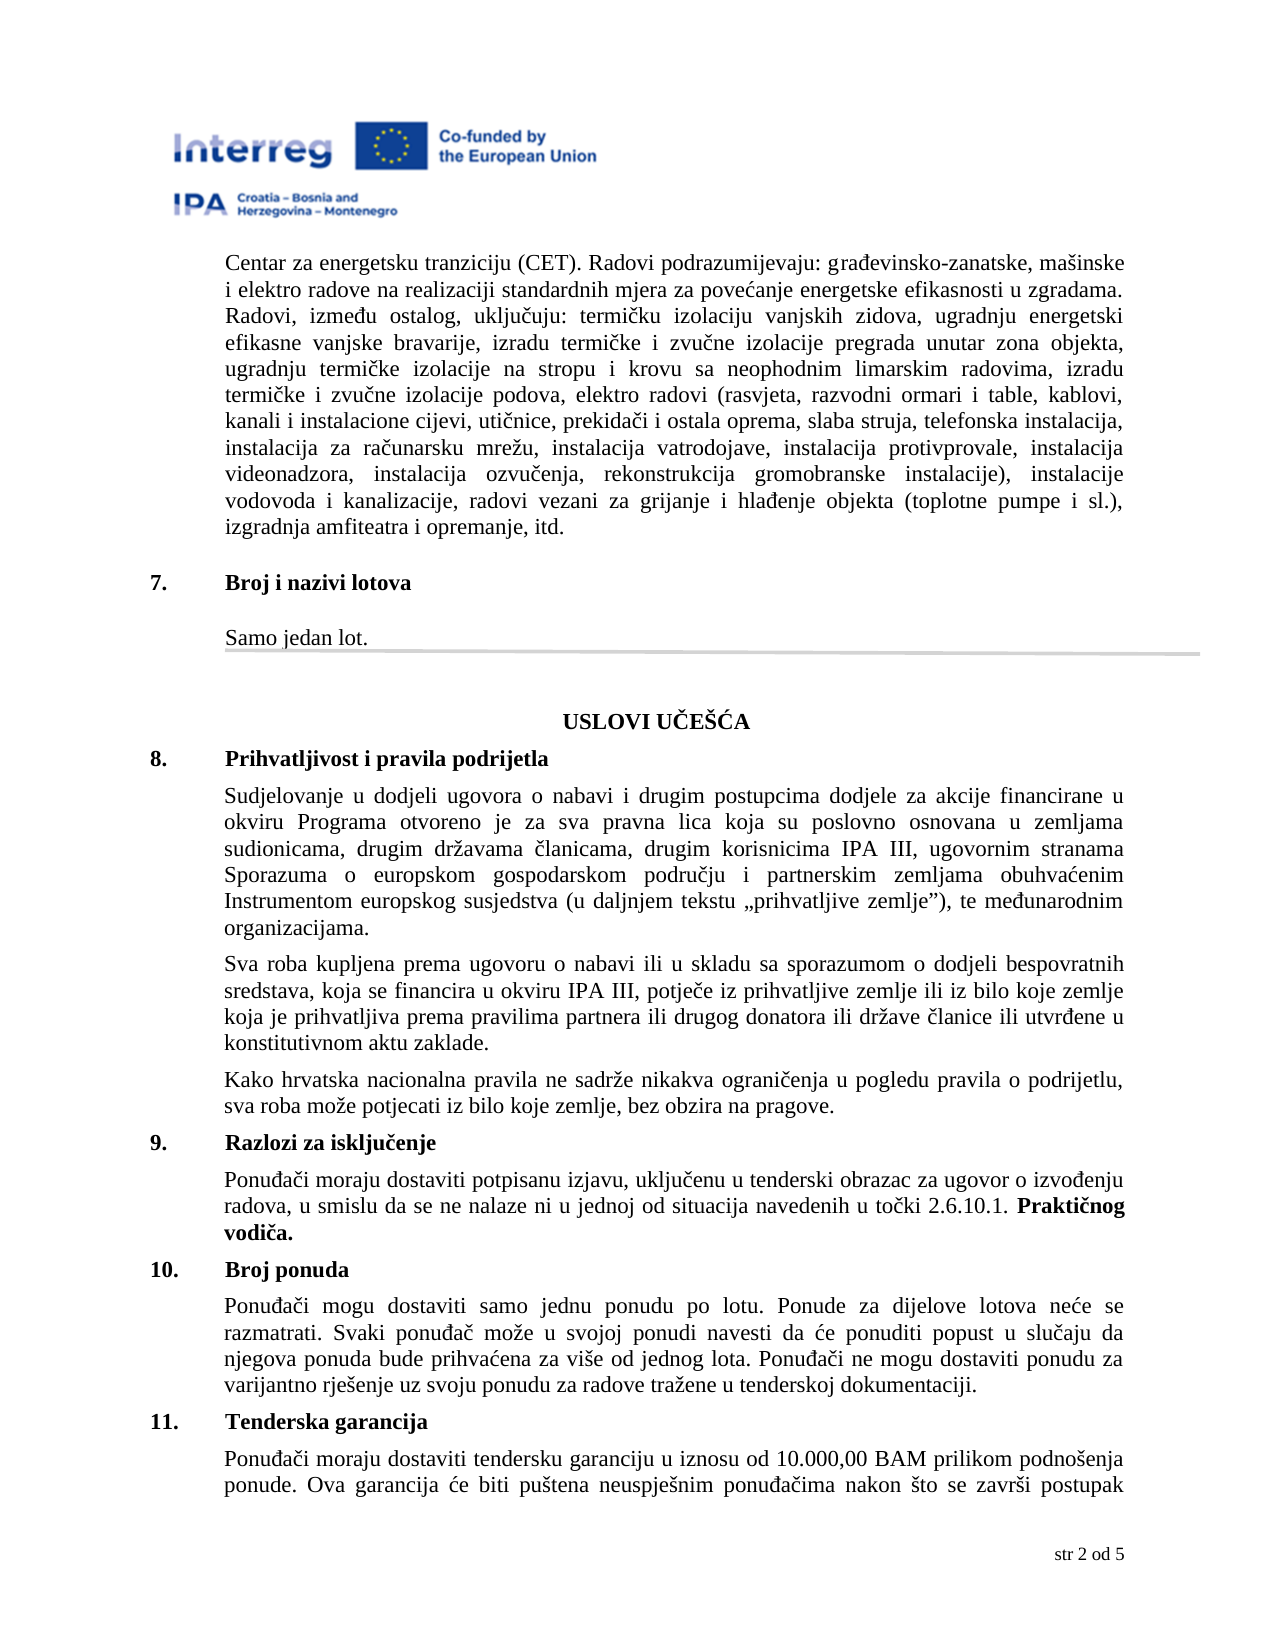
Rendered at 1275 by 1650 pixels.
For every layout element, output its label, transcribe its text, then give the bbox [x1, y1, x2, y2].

text Sudjelovanje u dodjeli ugovora o nabavi i drugim postupcima dodjele za akcije financirane u okviru Programa otvoreno je za sva pravna lica koja su poslovno osnovana u zemljama sudionicama, drugim državama članicama, drugim korisnicima IPA III, ugovornim stranama Sporazuma o europskom gospodarskom području i partnerskim zemljama obuhvaćenim Instrumentom europskog susjedstva (u daljnjem tekstu „prihvatljive zemlje”), te međunarodnim organizacijama. [224, 782, 1125, 940]
list Razlozi za isključenje [150, 1129, 1125, 1156]
text Ponuđači moraju dostaviti potpisanu izjavu, uključenu u tenderski obrazac za ugovor o izvođenju radova, u smislu da se ne nalaze ni u jednoj od situacija navedenih u točki 2.6.10.1. Praktičnog vodiča. [224, 1166, 1125, 1245]
list Broj i nazivi lotova [150, 568, 1125, 595]
text Ponuđači mogu dostaviti samo jednu ponudu po lotu. Ponude za dijelove lotova neće se razmatrati. Svaki ponuđač može u svojoj ponudi navesti da će ponuditi popust u slučaju da njegova ponuda bude prihvaćena za više od jednog lota. Ponuđači ne mogu dostaviti ponudu za varijantno rješenje uz svoju ponudu za radove tražene u tenderskoj dokumentaciji. [224, 1292, 1125, 1398]
list Tenderska garancija [150, 1408, 1125, 1434]
picture [150, 99, 620, 239]
list Samo jedan lot. [150, 624, 1125, 650]
text USLOVI UČEŠĆA [187, 708, 1125, 735]
list Broj ponuda [150, 1256, 1125, 1282]
list Prihvatljivost i pravila podrijetla [150, 745, 1125, 771]
text Sva roba kupljena prema ugovoru o nabavi ili u skladu sa sporazumom o dodjeli bespovratnih sredstava, koja se financira u okviru IPA III, potječe iz prihvatljive zemlje ili iz bilo koje zemlje koja je prihvatljiva prema pravilima partnera ili drugog donatora ili države članice ili utvrđene u konstitutivnom aktu zaklade. [224, 950, 1125, 1056]
text Kako hrvatska nacionalna pravila ne sadrže nikakva ograničenja u pogledu pravila o podrijetlu, sva roba može potjecati iz bilo koje zemlje, bez obzira na pragove. [224, 1066, 1125, 1119]
